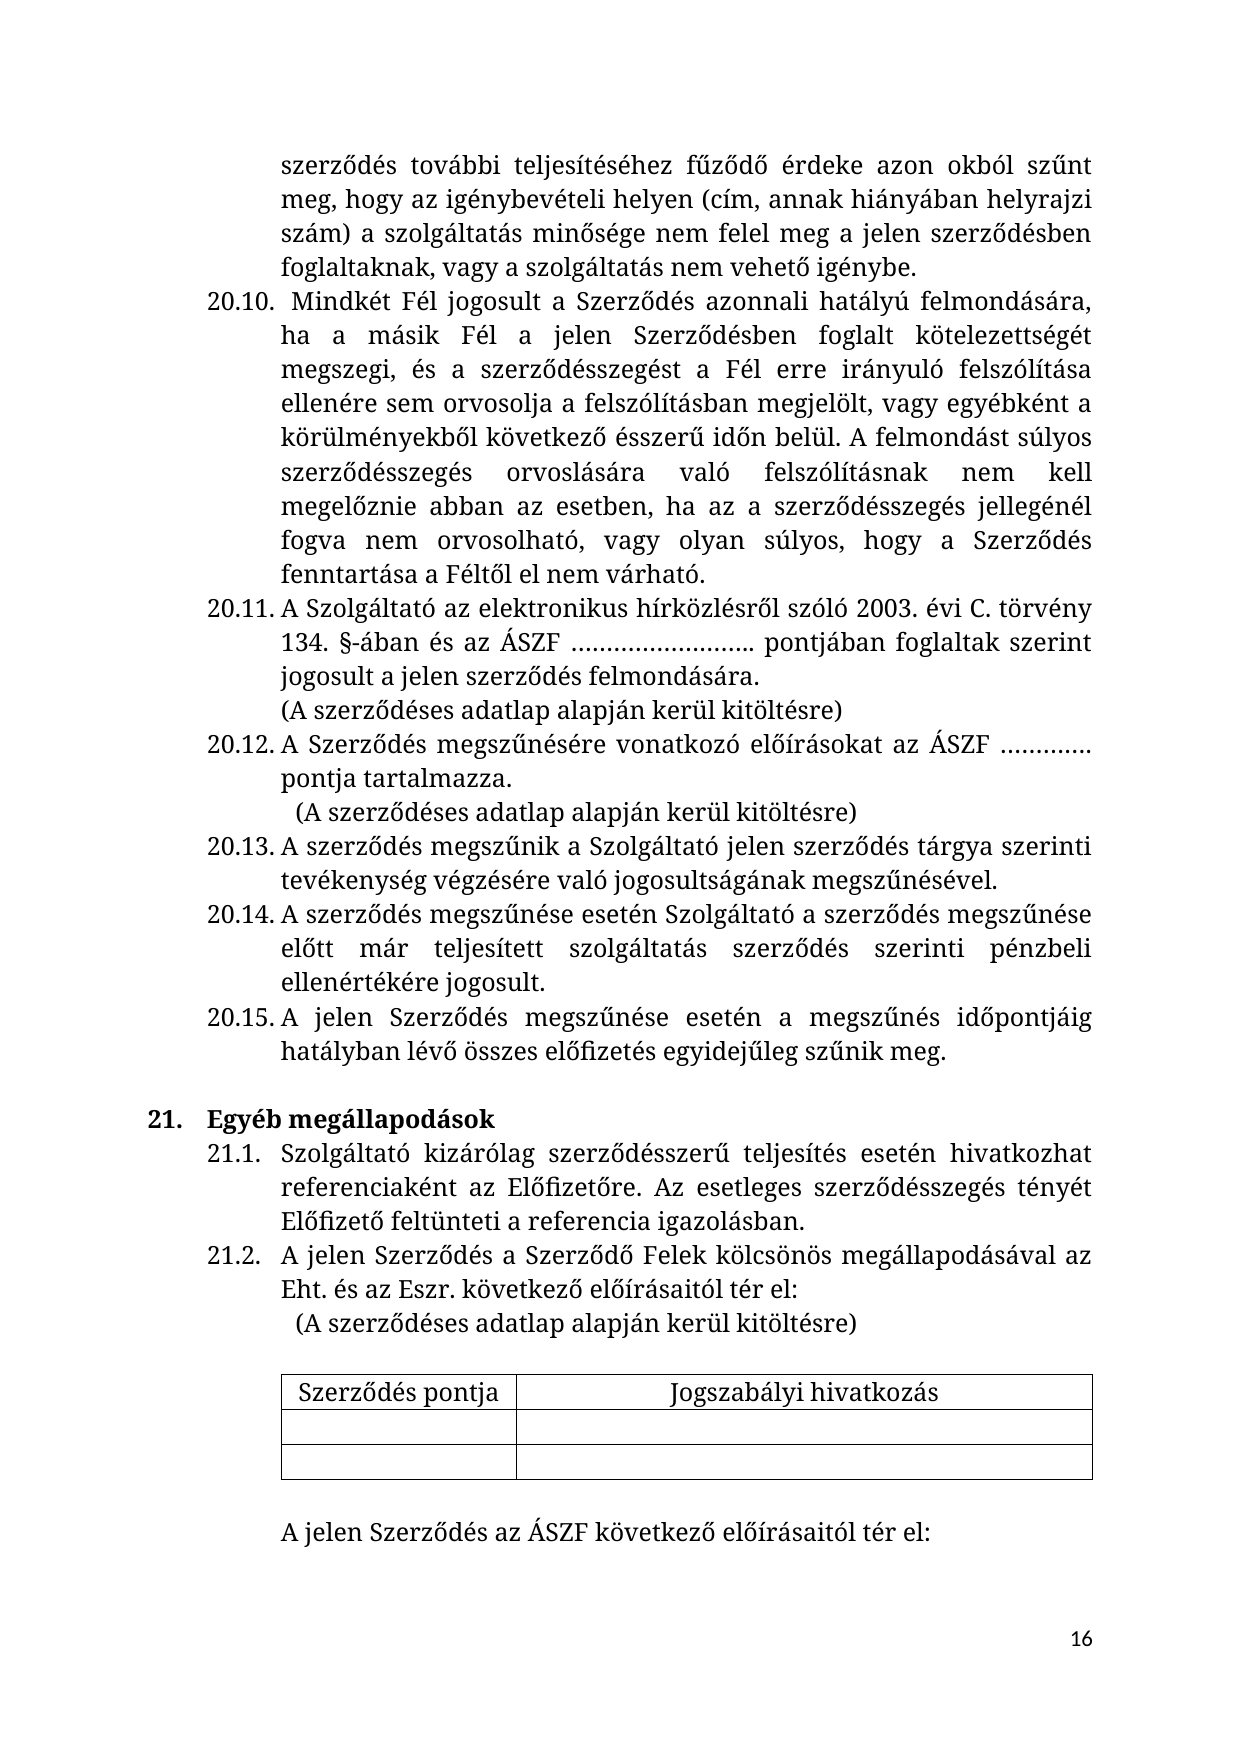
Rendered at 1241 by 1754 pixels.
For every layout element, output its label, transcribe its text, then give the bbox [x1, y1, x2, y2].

list (A szerződéses adatlap alapján kerül kitöltésre) [185, 795, 1093, 829]
list A jelen Szerződés megszűnése esetén a megszűnés időpontjáig hatályban lévő összes előfizetés egyidejűleg szűnik meg. [207, 999, 1093, 1067]
list A szerződés megszűnése esetén Szolgáltató a szerződés megszűnése előtt már teljesített szolgáltatás szerződés szerinti pénzbeli ellenértékére jogosult. [207, 897, 1093, 999]
list Egyéb megállapodások [148, 1101, 1093, 1135]
table_header Jogszabályi hivatkozás [517, 1375, 1092, 1409]
list A jelen Szerződés a Szerződő Felek kölcsönös megállapodásával az Eht. és az Eszr. következő előírásaitól tér el: [207, 1238, 1093, 1306]
table_cell [517, 1410, 1092, 1444]
table_cell [282, 1410, 516, 1444]
text (A szerződéses adatlap alapján kerül kitöltésre) [281, 693, 1093, 727]
list (A szerződéses adatlap alapján kerül kitöltésre) [185, 1306, 1093, 1340]
table_cell [517, 1445, 1092, 1479]
list Mindkét Fél jogosult a Szerződés azonnali hatályú felmondására, ha a másik Fél a jelen Szerződésben foglalt kötelezettségét megszegi, és a szerződésszegést a Fél erre irányuló felszólítása ellenére sem orvosolja a felszólításban megjelölt, vagy egyébként a körülményekből következő ésszerű időn belül. A felmondást súlyos szerződésszegés orvoslására való felszólításnak nem kell megelőznie abban az esetben, ha az a szerződésszegés jellegénél fogva nem orvosolható, vagy olyan súlyos, hogy a Szerződés fenntartása a Féltől el nem várható. [207, 284, 1093, 590]
list A Szerződés megszűnésére vonatkozó előírásokat az ÁSZF …………. pontja tartalmazza. [207, 727, 1093, 795]
list A szerződés megszűnik a Szolgáltató jelen szerződés tárgya szerinti tevékenység végzésére való jogosultságának megszűnésével. [207, 829, 1093, 897]
table_cell [282, 1445, 516, 1479]
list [207, 148, 1093, 284]
list A Szolgáltató az elektronikus hírközlésről szóló 2003. évi C. törvény 134. §-ában és az ÁSZF …………………….. pontjában foglaltak szerint jogosult a jelen szerződés felmondására. [207, 590, 1093, 693]
list Szolgáltató kizárólag szerződésszerű teljesítés esetén hivatkozhat referenciaként az Előfizetőre. Az esetleges szerződésszegés tényét Előfizető feltünteti a referencia igazolásban. [207, 1135, 1093, 1238]
table_header Szerződés pontja [282, 1375, 516, 1409]
text A jelen Szerződés az ÁSZF következő előírásaitól tér el: [281, 1514, 1093, 1548]
